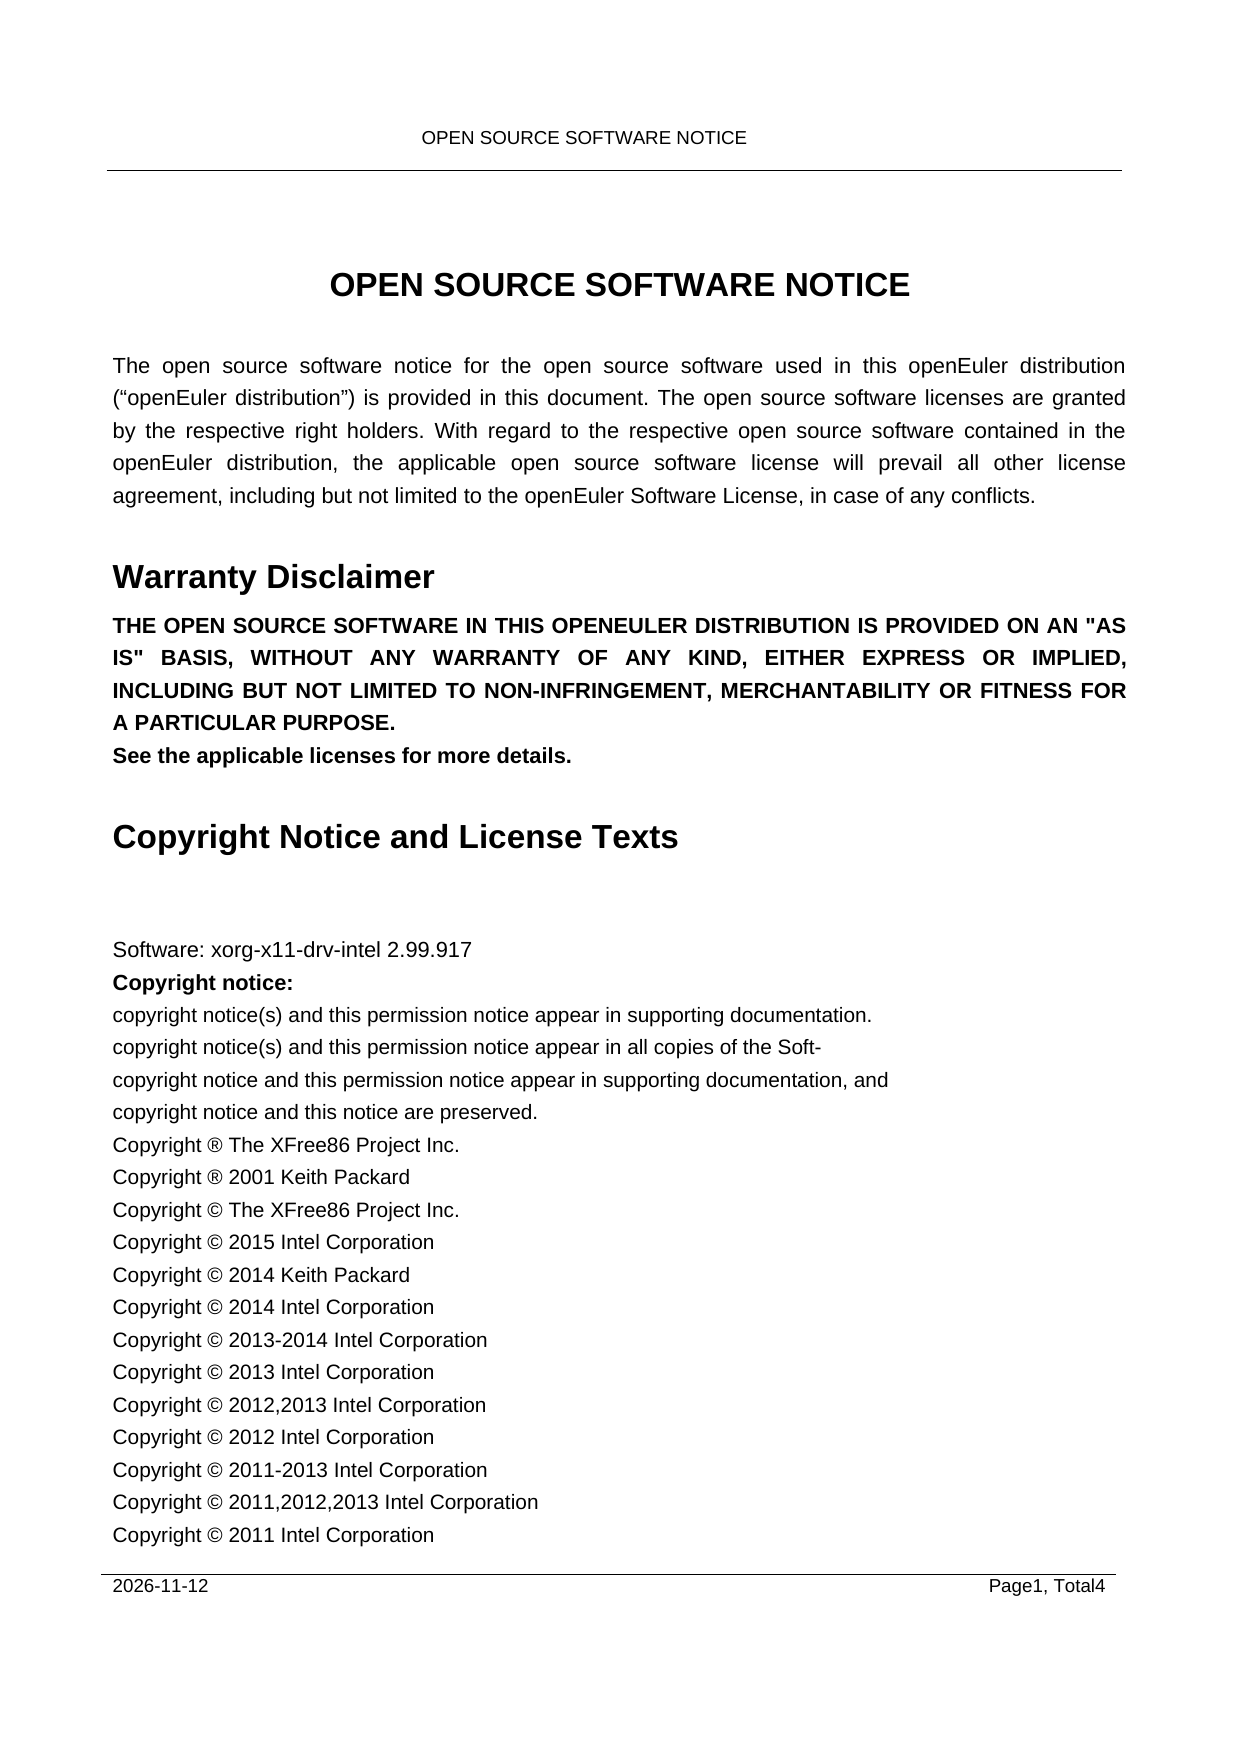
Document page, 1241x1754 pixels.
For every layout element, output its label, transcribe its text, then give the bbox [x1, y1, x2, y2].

text copyright notice and this notice are preserved. [112, 1096, 1128, 1128]
text copyright notice and this permission notice appear in supporting documentation, and [112, 1063, 1128, 1096]
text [112, 1518, 1128, 1551]
text copyright notice(s) and this permission notice appear in all copies of the Soft- [112, 1031, 1128, 1063]
text Copyright © 2013-2014 Intel Corporation [112, 1323, 1128, 1356]
text OPEN SOURCE SOFTWARE NOTICE [112, 251, 1128, 316]
text Warranty Disclaimer [112, 544, 1128, 609]
text Copyright © 2014 Keith Packard [112, 1258, 1128, 1291]
text Copyright © 2011-2013 Intel Corporation [112, 1453, 1128, 1486]
text Copyright © 2011,2012,2013 Intel Corporation [112, 1486, 1128, 1518]
text Copyright © 2015 Intel Corporation [112, 1226, 1128, 1258]
text The open source software notice for the open source software used in this openEuler distribution (“openEuler distribution”) is provided in this document. The open source software licenses are granted by the respective right holders. With regard to the respective open source software contained in the openEuler distribution, the applicable open source software license will prevail all other license agreement, including but not limited to the openEuler Software License, in case of any conflicts. [112, 349, 1128, 511]
text Copyright Notice and License Texts [112, 804, 1128, 869]
text Copyright © 2012,2013 Intel Corporation [112, 1388, 1128, 1421]
text Copyright ® The XFree86 Project Inc. [112, 1128, 1128, 1161]
text Copyright © 2013 Intel Corporation [112, 1356, 1128, 1388]
text Copyright notice: [112, 966, 1128, 998]
text Copyright © The XFree86 Project Inc. [112, 1193, 1128, 1226]
text Copyright © 2012 Intel Corporation [112, 1421, 1128, 1453]
text Copyright ® 2001 Keith Packard [112, 1161, 1128, 1193]
text Software: xorg-x11-drv-intel 2.99.917 [112, 933, 1128, 966]
text copyright notice(s) and this permission notice appear in supporting documentation. [112, 998, 1128, 1031]
text THE OPEN SOURCE SOFTWARE IN THIS OPENEULER DISTRIBUTION IS PROVIDED ON AN "AS IS" BASIS, WITHOUT ANY WARRANTY OF ANY KIND, EITHER EXPRESS OR IMPLIED, INCLUDING BUT NOT LIMITED TO NON-INFRINGEMENT, MERCHANTABILITY OR FITNESS FOR A PARTICULAR PURPOSE. See the applicable licenses for more details. [112, 609, 1128, 771]
text Copyright © 2014 Intel Corporation [112, 1291, 1128, 1323]
